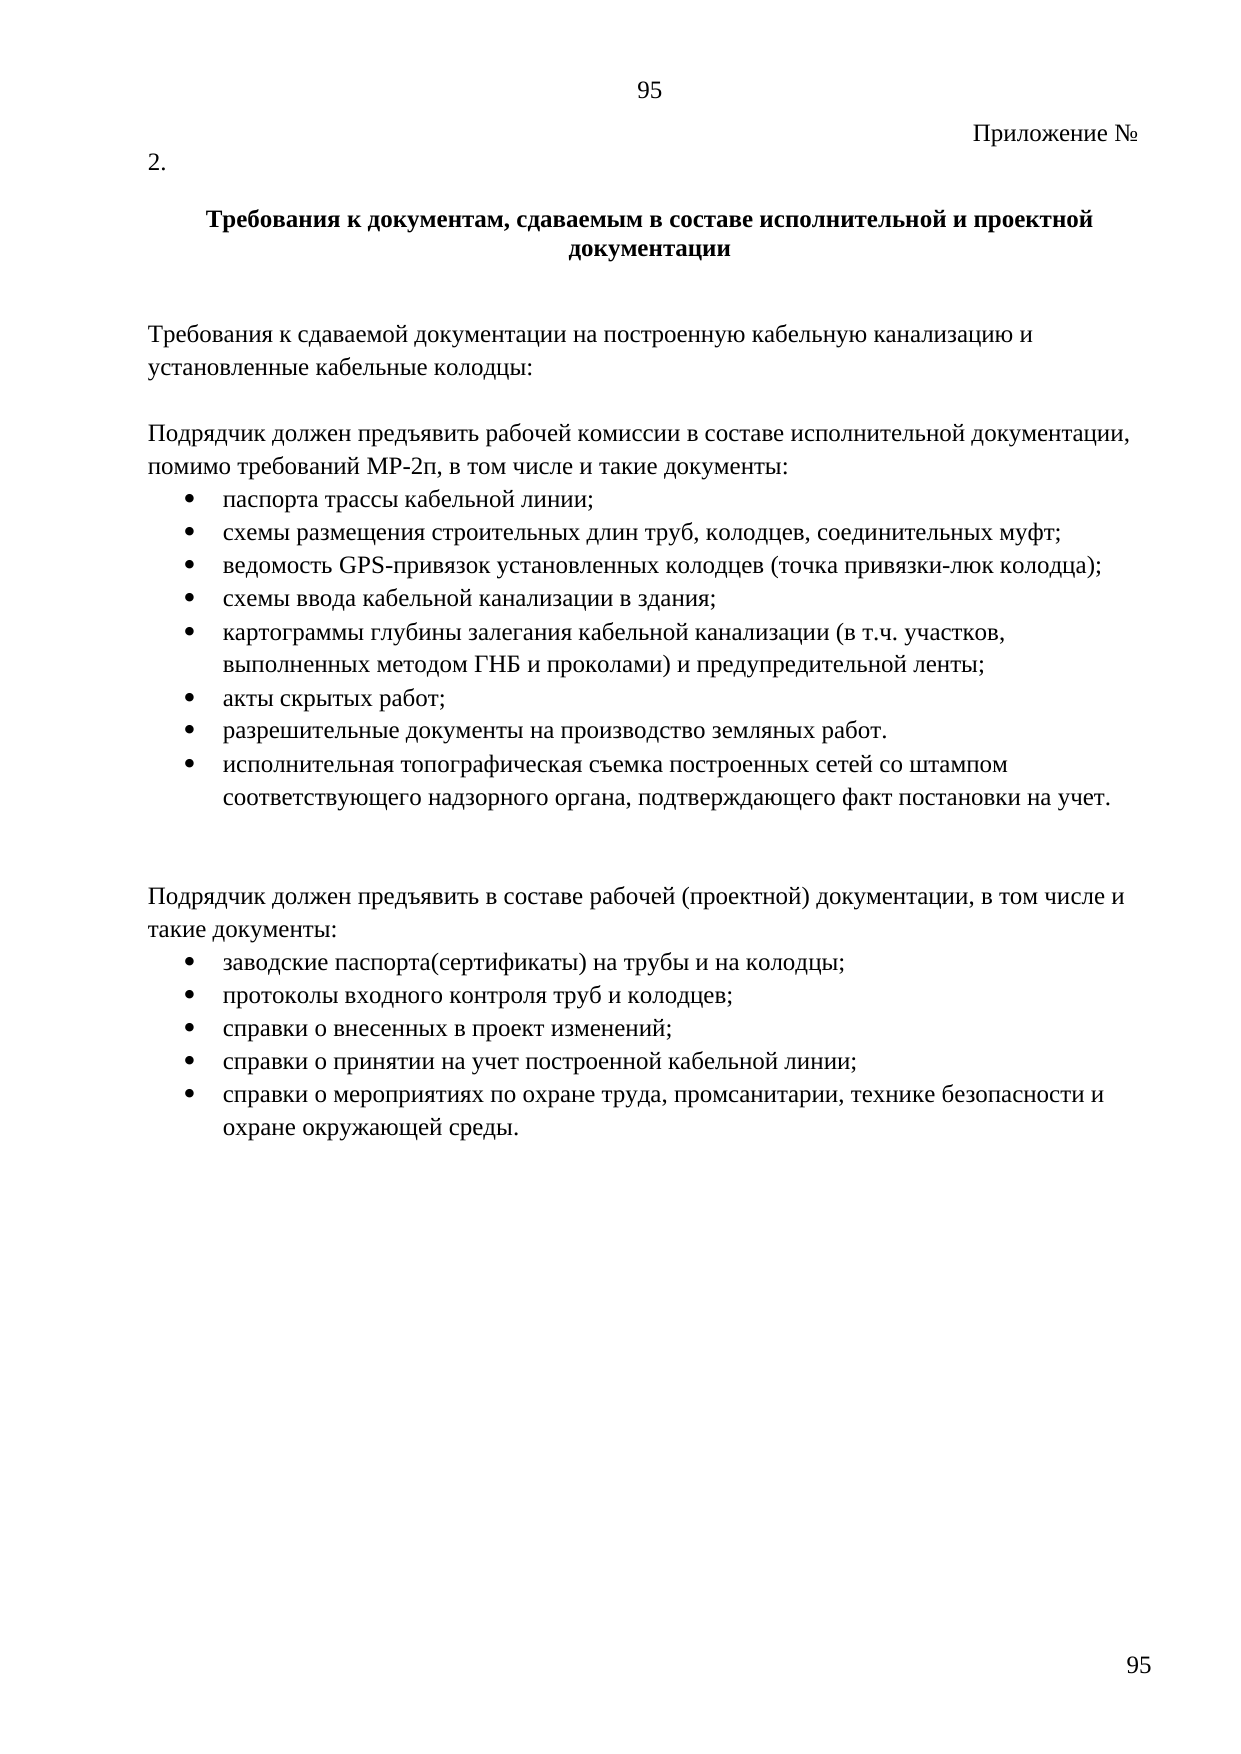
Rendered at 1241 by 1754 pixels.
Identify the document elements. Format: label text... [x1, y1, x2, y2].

list картограммы глубины залегания кабельной канализации (в т.ч. участков, выполненных методом ГНБ и проколами) и предупредительной ленты; [185, 617, 1152, 678]
list схемы размещения строительных длин труб, колодцев, соединительных муфт; [185, 517, 1152, 546]
list протоколы входного контроля труб и колодцев; [185, 980, 1152, 1008]
text Требования к сдаваемой документации на построенную кабельную канализацию и установленные кабельные колодцы: [148, 319, 1152, 381]
text Приложение № 2. [148, 118, 1152, 176]
list справки о принятии на учет построенной кабельной линии; [185, 1046, 1152, 1074]
list справки о мероприятиях по охране труда, промсанитарии, технике безопасности и охране окружающей среды. [185, 1079, 1152, 1141]
text Подрядчик должен предъявить рабочей комиссии в составе исполнительной документации, помимо требований МР-2п, в том числе и такие документы: [148, 418, 1152, 480]
text Требования к документам, сдаваемым в составе исполнительной и проектной документации [148, 204, 1152, 262]
list ведомость GPS-привязок установленных колодцев (точка привязки-люк колодца); [185, 551, 1152, 579]
list справки о внесенных в проект изменений; [185, 1013, 1152, 1042]
list заводские паспорта(сертификаты) на трубы и на колодцы; [185, 947, 1152, 976]
text Подрядчик должен предъявить в составе рабочей (проектной) документации, в том числе и такие документы: [148, 881, 1152, 942]
list акты скрытых работ; [185, 683, 1152, 711]
list схемы ввода кабельной канализации в здания; [185, 583, 1152, 612]
list исполнительная топографическая съемка построенных сетей со штампом соответствующего надзорного органа, подтверждающего факт постановки на учет. [185, 749, 1152, 810]
list паспорта трассы кабельной линии; [185, 484, 1152, 513]
list разрешительные документы на производство земляных работ. [185, 716, 1152, 744]
